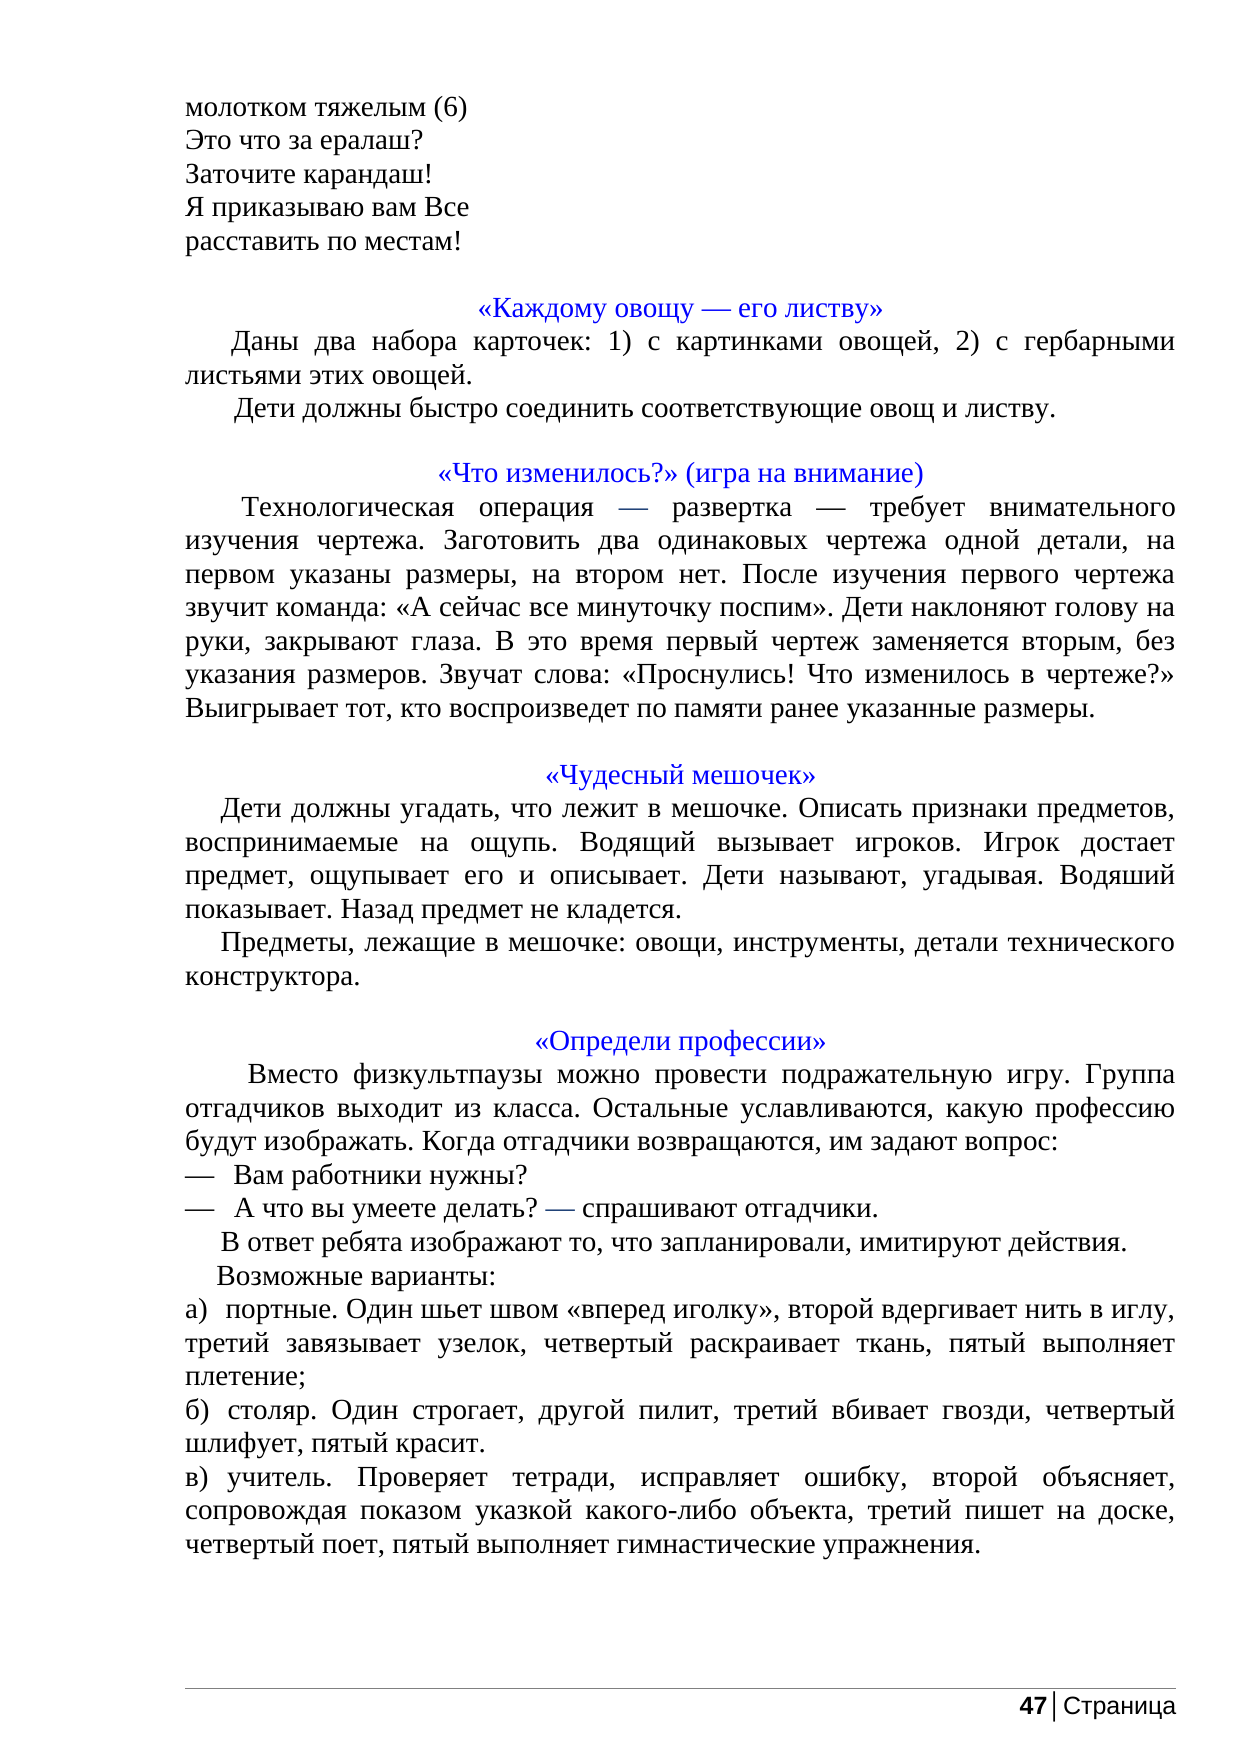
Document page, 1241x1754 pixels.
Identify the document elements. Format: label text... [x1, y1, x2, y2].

text В ответ ребята изображают то, что запланировали, имитируют действия. Возможные варианты: [216, 1224, 1176, 1291]
text Я приказываю вам Все расставить по местам! [185, 189, 526, 256]
text «Чудесный мешочек» [185, 757, 1176, 790]
text б) столяр. Один строгает, другой пилит, третий вбивает гвозди, четвертый шлифует, пятый красит. [185, 1392, 1176, 1459]
text «Каждому овощу — его листву» [185, 290, 1176, 323]
list Вам работники нужны? [185, 1157, 1176, 1191]
text в) учитель. Проверяет тетради, исправляет ошибку, второй объясняет, сопровождая показом указкой какого-либо объекта, третий пишет на доске, четвертый поет, пятый выполняет гимнастические упражнения. [185, 1459, 1176, 1559]
text Технологическая операция — развертка — требует внимательного изучения чертежа. Заготовить два одинаковых чертежа одной детали, на первом указаны размеры, на втором нет. После изучения первого чертежа звучит команда: «А сейчас все минуточку поспим». Дети наклоняют голову на руки, закрывают глаза. В это время первый чертеж заменяется вторым, без указания размеров. Звучат слова: «Проснулись! Что изменилось в чертеже?» Выигрывает тот, кто воспроизведет по памяти ранее указанные размеры. [185, 489, 1176, 723]
list А что вы умеете делать? — спрашивают отгадчики. [185, 1191, 1176, 1224]
text а) портные. Один шьет швом «вперед иголку», второй вдергивает нить в иглу, третий завязывает узелок, четвертый раскраивает ткань, пятый выполняет плетение; [185, 1291, 1176, 1392]
text Даны два набора карточек: 1) с картинками овощей, 2) с гербарными листьями этих овощей. [185, 323, 1176, 390]
text Вместо физкультпаузы можно провести подражательную игру. Группа отгадчиков выходит из класса. Остальные уславливаются, какую профессию будут изображать. Когда отгадчики возвращаются, им задают вопрос: [185, 1056, 1176, 1157]
text молотком тяжелым (6) [185, 89, 1176, 122]
text «Что изменилось?» (игра на внимание) [185, 455, 1176, 489]
text Это что за ералаш? Заточите карандаш! [185, 122, 445, 189]
text «Определи профессии» [185, 1023, 1176, 1056]
text Предметы, лежащие в мешочке: овощи, инструменты, детали технического конструктора. [185, 924, 1176, 992]
text Дети должны угадать, что лежит в мешочке. Описать признаки предметов, воспринимаемые на ощупь. Водящий вызывает игроков. Игрок достает предмет, ощупывает его и описывает. Дети называют, угадывая. Водяший показывает. Назад предмет не кладется. [185, 790, 1176, 924]
text Дети должны быстро соединить соответствующие овощ и листву. [185, 390, 1176, 424]
